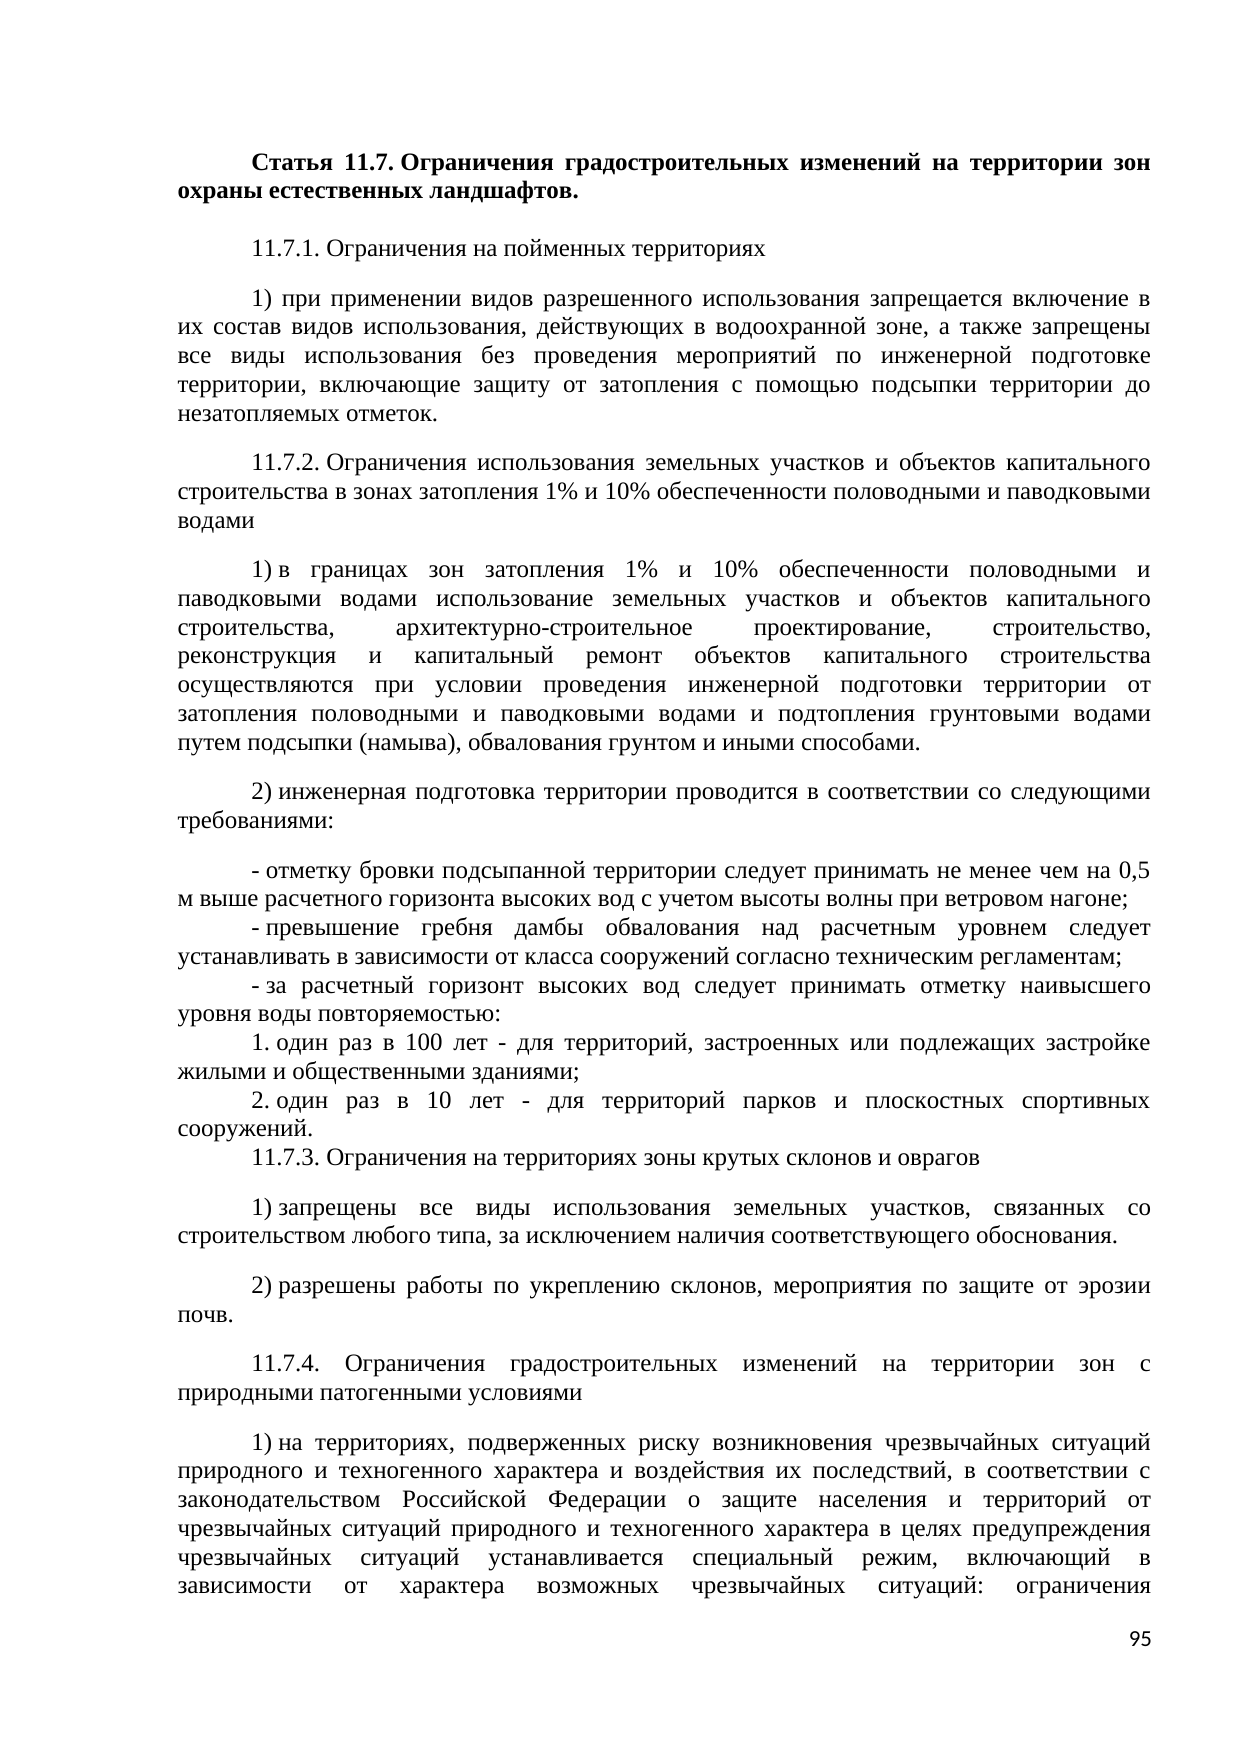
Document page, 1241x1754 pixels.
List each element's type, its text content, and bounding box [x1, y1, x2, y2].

text 2) инженерная подготовка территории проводится в соответствии со следующими требованиями: [177, 776, 1152, 834]
list Статья 11.7. Ограничения градостроительных изменений на территории зон охраны естественных ландшафтов. [177, 147, 1152, 204]
text 1) в границах зон затопления 1% и 10% обеспеченности половодными и паводковыми водами использование земельных участков и объектов капитального строительства, архитектурно-строительное проектирование, строительство, реконструкция и капитальный ремонт объектов капитального строительства осуществляются при условии проведения инженерной подготовки территории от затопления половодными и паводковыми водами и подтопления грунтовыми водами путем подсыпки (намыва), обвалования грунтом и иными способами. [177, 554, 1152, 756]
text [177, 1427, 1152, 1599]
list - превышение гребня дамбы обвалования над расчетным уровнем следует устанавливать в зависимости от класса сооружений согласно техническим регламентам; [177, 912, 1152, 970]
text 2) разрешены работы по укреплению склонов, мероприятия по защите от эрозии почв. [177, 1270, 1152, 1328]
list - за расчетный горизонт высоких вод следует принимать отметку наивысшего уровня воды повторяемостью: [177, 970, 1152, 1027]
text 1) запрещены все виды использования земельных участков, связанных со строительством любого типа, за исключением наличия соответствующего обоснования. [177, 1192, 1152, 1249]
list 2. один раз в 10 лет - для территорий парков и плоскостных спортивных сооружений. [177, 1085, 1152, 1142]
text 11.7.1. Ограничения на пойменных территориях [177, 233, 1152, 262]
list 1. один раз в 100 лет - для территорий, застроенных или подлежащих застройке жилыми и общественными зданиями; [177, 1027, 1152, 1085]
text 11.7.3. Ограничения на территориях зоны крутых склонов и оврагов [177, 1142, 1152, 1171]
list - отметку бровки подсыпанной территории следует принимать не менее чем на 0,5 м выше расчетного горизонта высоких вод с учетом высоты волны при ветровом нагоне; [177, 855, 1152, 912]
text 11.7.2. Ограничения использования земельных участков и объектов капитального строительства в зонах затопления 1% и 10% обеспеченности половодными и паводковыми водами [177, 447, 1152, 533]
text 11.7.4. Ограничения градостроительных изменений на территории зон с природными патогенными условиями [177, 1348, 1152, 1406]
text 1) при применении видов разрешенного использования запрещается включение в их состав видов использования, действующих в водоохранной зоне, а также запрещены все виды использования без проведения мероприятий по инженерной подготовке территории, включающие защиту от затопления с помощью подсыпки территории до незатопляемых отметок. [177, 283, 1152, 426]
